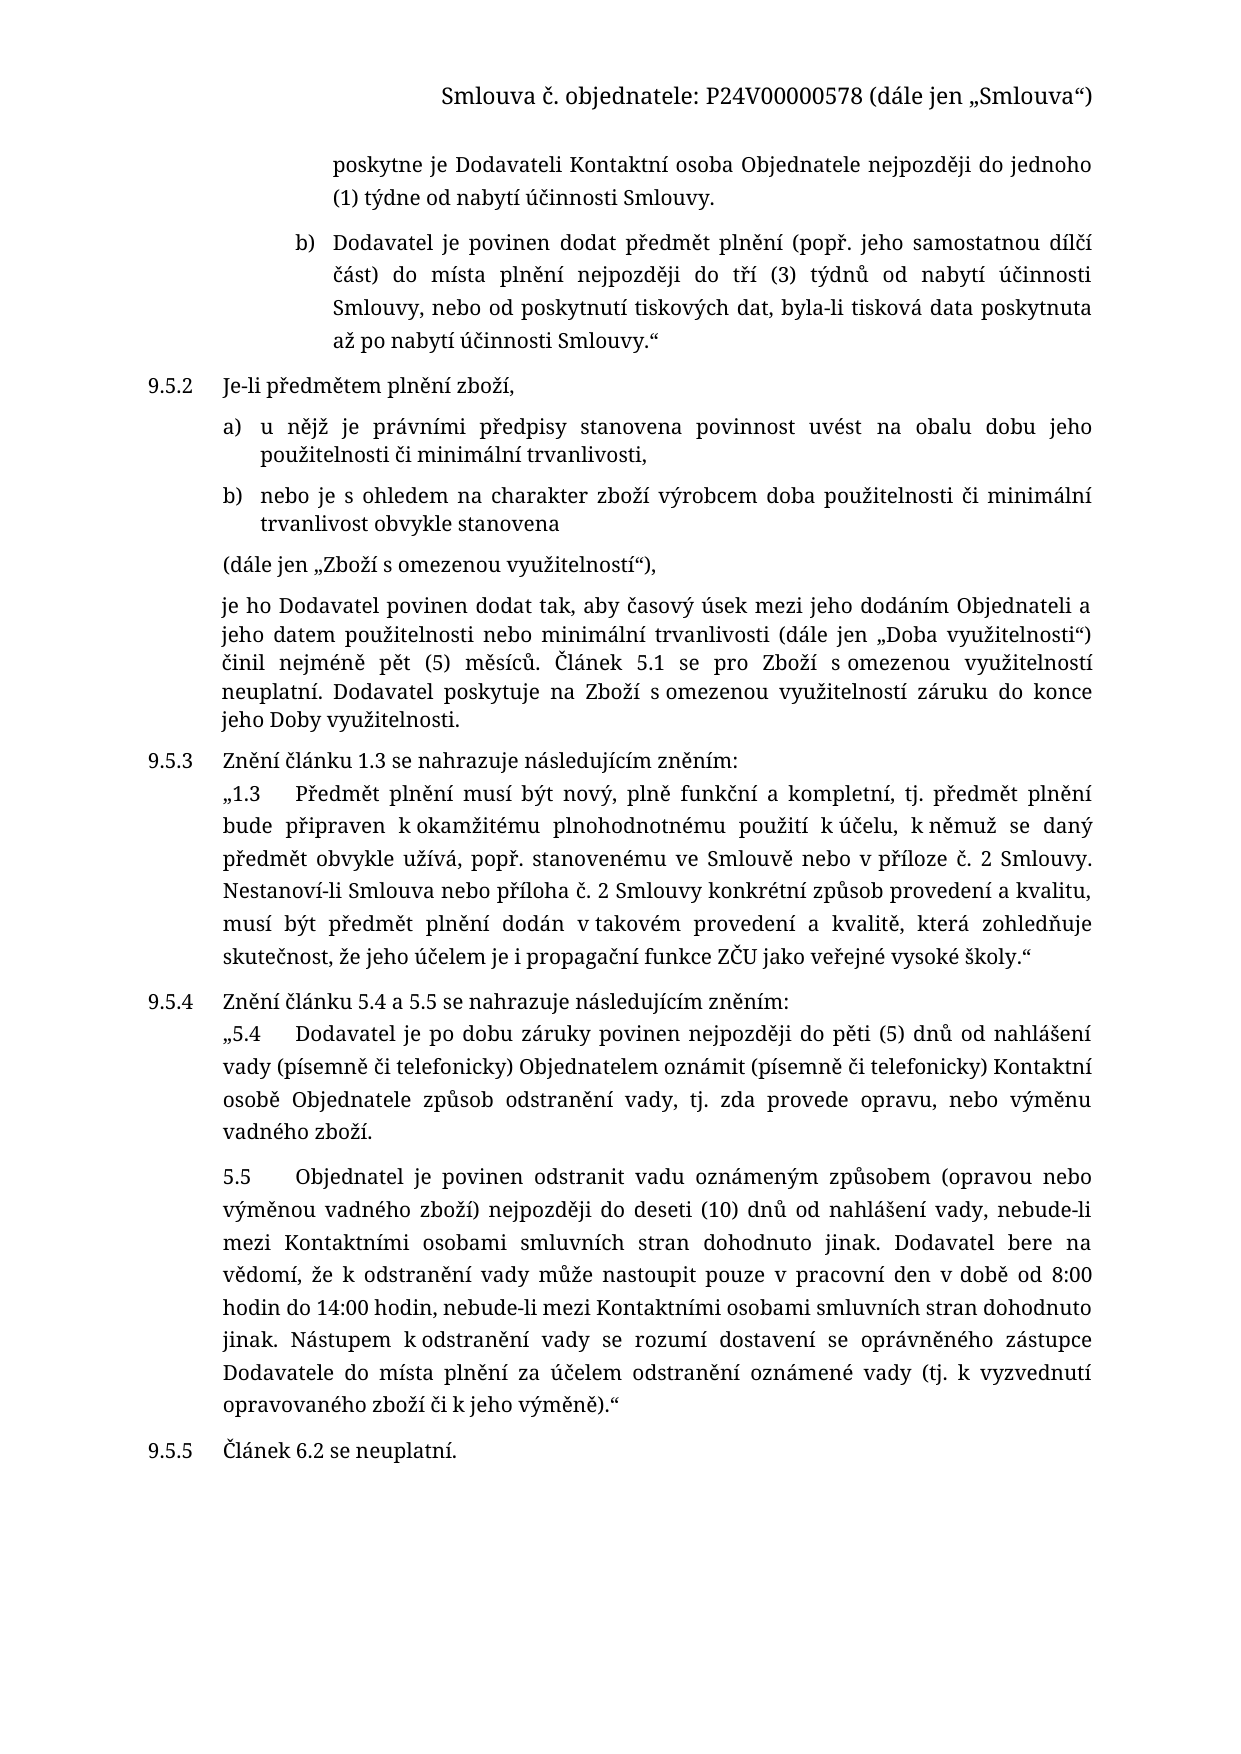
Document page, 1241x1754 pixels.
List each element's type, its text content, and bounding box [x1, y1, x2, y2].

list nebo je s ohledem na charakter zboží výrobcem doba použitelnosti či minimální trvanlivost obvykle stanovena [223, 481, 1093, 538]
list u nějž je právními předpisy stanovena povinnost uvést na obalu dobu jeho použitelnosti či minimální trvanlivosti, [223, 412, 1093, 469]
text je ho Dodavatel povinen dodat tak, aby časový úsek mezi jeho dodáním Objednateli a jeho datem použitelnosti nebo minimální trvanlivosti (dále jen „Doba využitelnosti“) činil nejméně pět (5) měsíců. Článek 5.1 se pro Zboží s omezenou využitelností neuplatní. Dodavatel poskytuje na Zboží s omezenou využitelností záruku do konce jeho Doby využitelnosti. [221, 591, 1093, 734]
list 5.5 Objednatel je povinen odstranit vadu oznámeným způsobem (opravou nebo výměnou vadného zboží) nejpozději do deseti (10) dnů od nahlášení vady, nebude-li mezi Kontaktními osobami smluvních stran dohodnuto jinak. Dodavatel bere na vědomí, že k odstranění vady může nastoupit pouze v pracovní den v době od 8:00 hodin do 14:00 hodin, nebude-li mezi Kontaktními osobami smluvních stran dohodnuto jinak. Nástupem k odstranění vady se rozumí dostavení se oprávněného zástupce Dodavatele do místa plnění za účelem odstranění oznámené vady (tj. k vyzvednutí opravovaného zboží či k jeho výměně).“ [223, 1162, 1093, 1419]
list „5.4 Dodavatel je po dobu záruky povinen nejpozději do pěti (5) dnů od nahlášení vady (písemně či telefonicky) Objednatelem oznámit (písemně či telefonicky) Kontaktní osobě Objednatele způsob odstranění vady, tj. zda provede opravu, nebo výměnu vadného zboží. [223, 1019, 1093, 1146]
list Znění článku 5.4 a 5.5 se nahrazuje následujícím zněním: [148, 987, 1093, 1015]
list Je-li předmětem plnění zboží, [148, 371, 1093, 399]
list Znění článku 1.3 se nahrazuje následujícím zněním: [148, 746, 1093, 774]
list Dodavatel je povinen dodat předmět plnění (popř. jeho samostatnou dílčí část) do místa plnění nejpozději do tří (3) týdnů od nabytí účinnosti Smlouvy, nebo od poskytnutí tiskových dat, byla-li tisková data poskytnuta až po nabytí účinnosti Smlouvy.“ [295, 228, 1093, 354]
list Článek 6.2 se neuplatní. [148, 1436, 1093, 1464]
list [295, 150, 1093, 211]
list „1.3 Předmět plnění musí být nový, plně funkční a kompletní, tj. předmět plnění bude připraven k okamžitému plnohodnotnému použití k účelu, k němuž se daný předmět obvykle užívá, popř. stanovenému ve Smlouvě nebo v příloze č. 2 Smlouvy. Nestanoví-li Smlouva nebo příloha č. 2 Smlouvy konkrétní způsob provedení a kvalitu, musí být předmět plnění dodán v takovém provedení a kvalitě, která zohledňuje skutečnost, že jeho účelem je i propagační funkce ZČU jako veřejné vysoké školy.“ [223, 779, 1093, 970]
text (dále jen „Zboží s omezenou využitelností“), [223, 551, 1093, 579]
